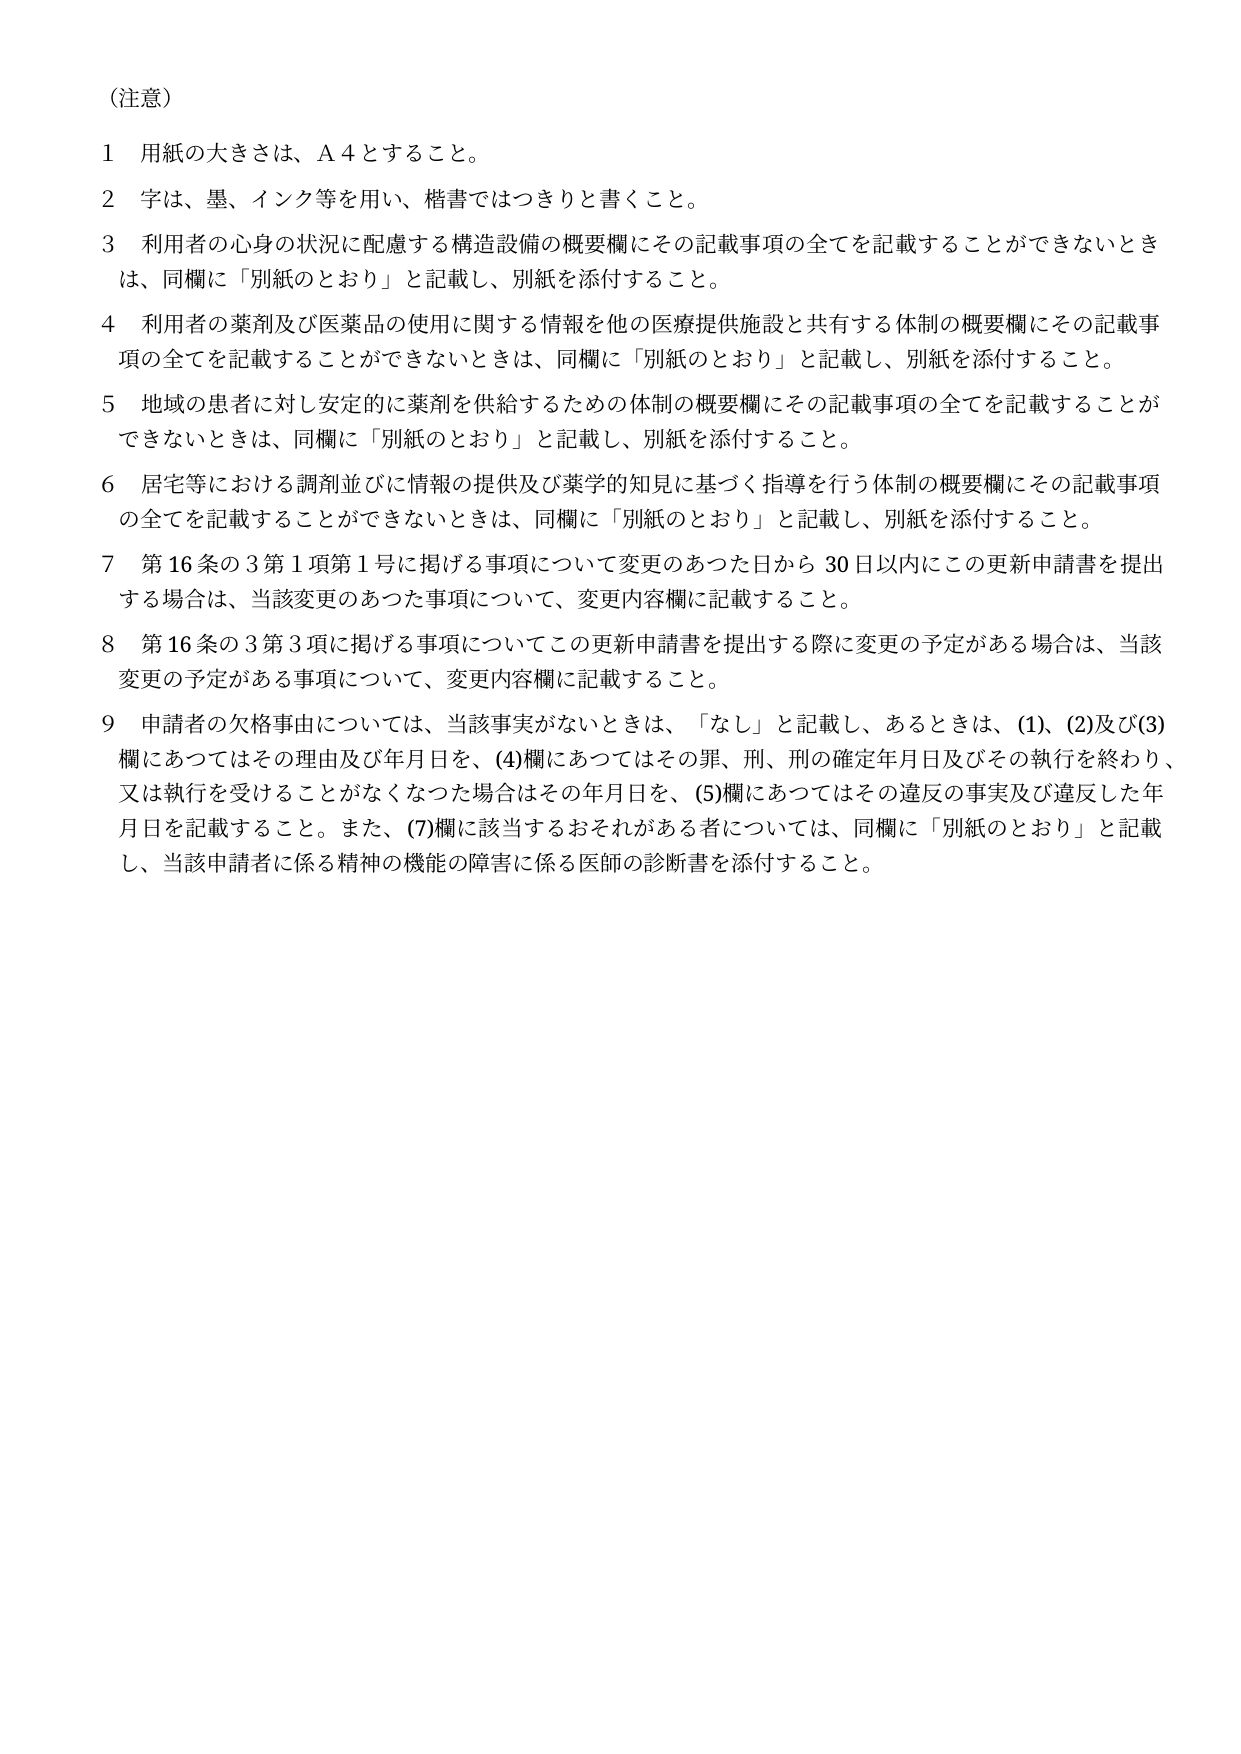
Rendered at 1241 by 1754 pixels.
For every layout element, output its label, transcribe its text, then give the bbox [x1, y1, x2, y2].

text （注意） [75, 79, 1165, 114]
text ９ 申請者の欠格事由については、当該事実がないときは、「なし」と記載し、あるときは、(1)、(2)及び(3)欄にあつてはその理由及び年月日を、(4)欄にあつてはその罪、刑、刑の確定年月日及びその執行を終わり、又は執行を受けることがなくなつた場合はその年月日を、(5)欄にあつてはその違反の事実及び違反した年月日を記載すること。また、(7)欄に該当するおそれがある者については、同欄に「別紙のとおり」と記載し、当該申請者に係る精神の機能の障害に係る医師の診断書を添付すること。 [97, 705, 1165, 879]
text ２ 字は、墨、インク等を用い、楷書ではつきりと書くこと。 [97, 180, 1165, 215]
text ３ 利用者の心身の状況に配慮する構造設備の概要欄にその記載事項の全てを記載することができないときは、同欄に「別紙のとおり」と記載し、別紙を添付すること。 [97, 225, 1165, 295]
text ４ 利用者の薬剤及び医薬品の使用に関する情報を他の医療提供施設と共有する体制の概要欄にその記載事項の全てを記載することができないときは、同欄に「別紙のとおり」と記載し、別紙を添付すること。 [97, 305, 1165, 375]
text ６ 居宅等における調剤並びに情報の提供及び薬学的知見に基づく指導を行う体制の概要欄にその記載事項の全てを記載することができないときは、同欄に「別紙のとおり」と記載し、別紙を添付すること。 [97, 465, 1165, 535]
text ８ 第16条の３第３項に掲げる事項についてこの更新申請書を提出する際に変更の予定がある場合は、当該変更の予定がある事項について、変更内容欄に記載すること。 [97, 625, 1165, 695]
text ５ 地域の患者に対し安定的に薬剤を供給するための体制の概要欄にその記載事項の全てを記載することができないときは、同欄に「別紙のとおり」と記載し、別紙を添付すること。 [97, 385, 1165, 455]
text ７ 第16条の３第１項第１号に掲げる事項について変更のあつた日から30日以内にこの更新申請書を提出する場合は、当該変更のあつた事項について、変更内容欄に記載すること。 [97, 545, 1165, 615]
text １ 用紙の大きさは、Ａ４とすること。 [97, 135, 1165, 170]
